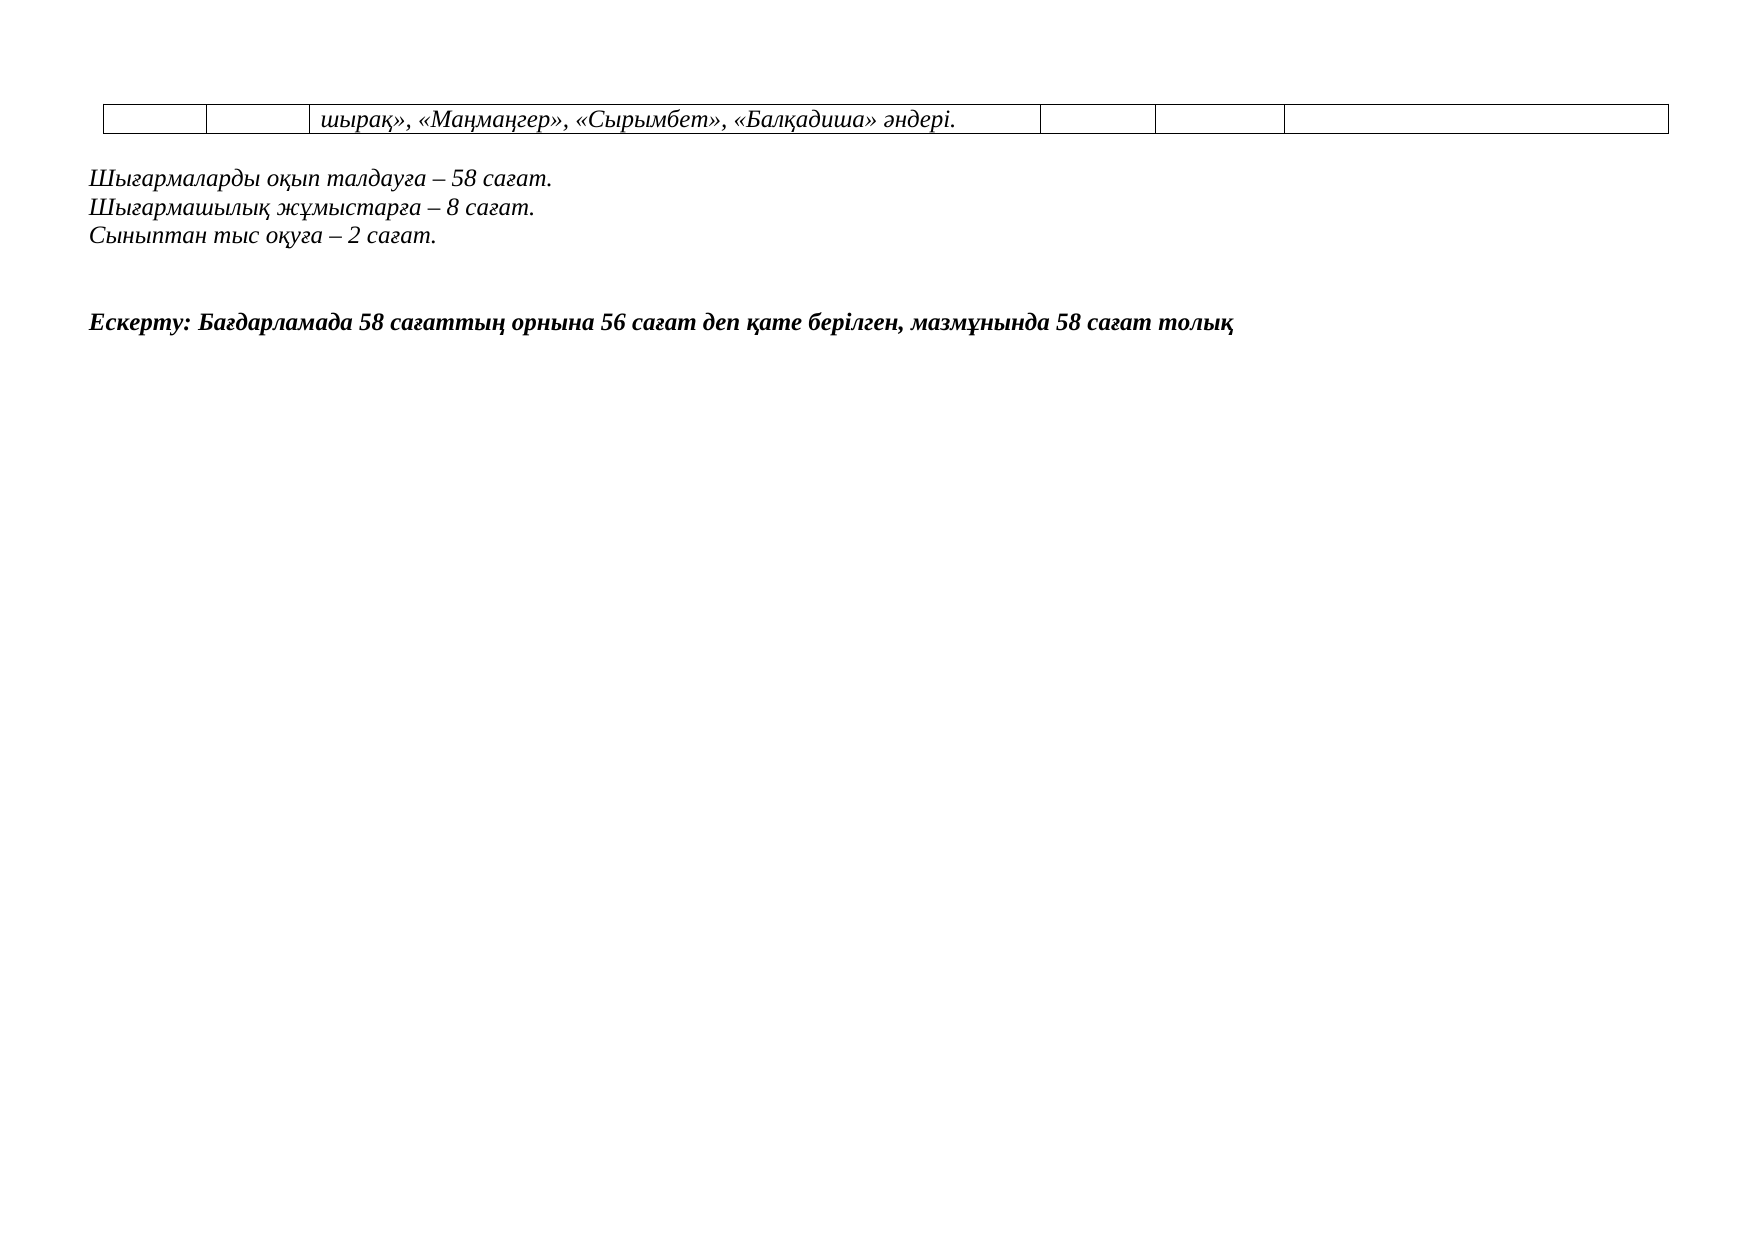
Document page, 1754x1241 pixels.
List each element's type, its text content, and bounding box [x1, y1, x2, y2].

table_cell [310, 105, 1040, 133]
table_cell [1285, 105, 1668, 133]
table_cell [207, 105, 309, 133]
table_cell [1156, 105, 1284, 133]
text Сыныптан тыс оқуға – 2 сағат. [89, 221, 1665, 249]
text Шығармашылық жұмыстарға – 8 сағат. [89, 192, 1665, 221]
text Шығармаларды оқып талдауға – 58 сағат. [89, 163, 1665, 192]
text Ескерту: Бағдарламада 58 сағаттың орнына 56 сағат деп қате берілген, мазмұнында 58 сағат толық [89, 307, 1665, 336]
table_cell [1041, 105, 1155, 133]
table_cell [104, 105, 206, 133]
